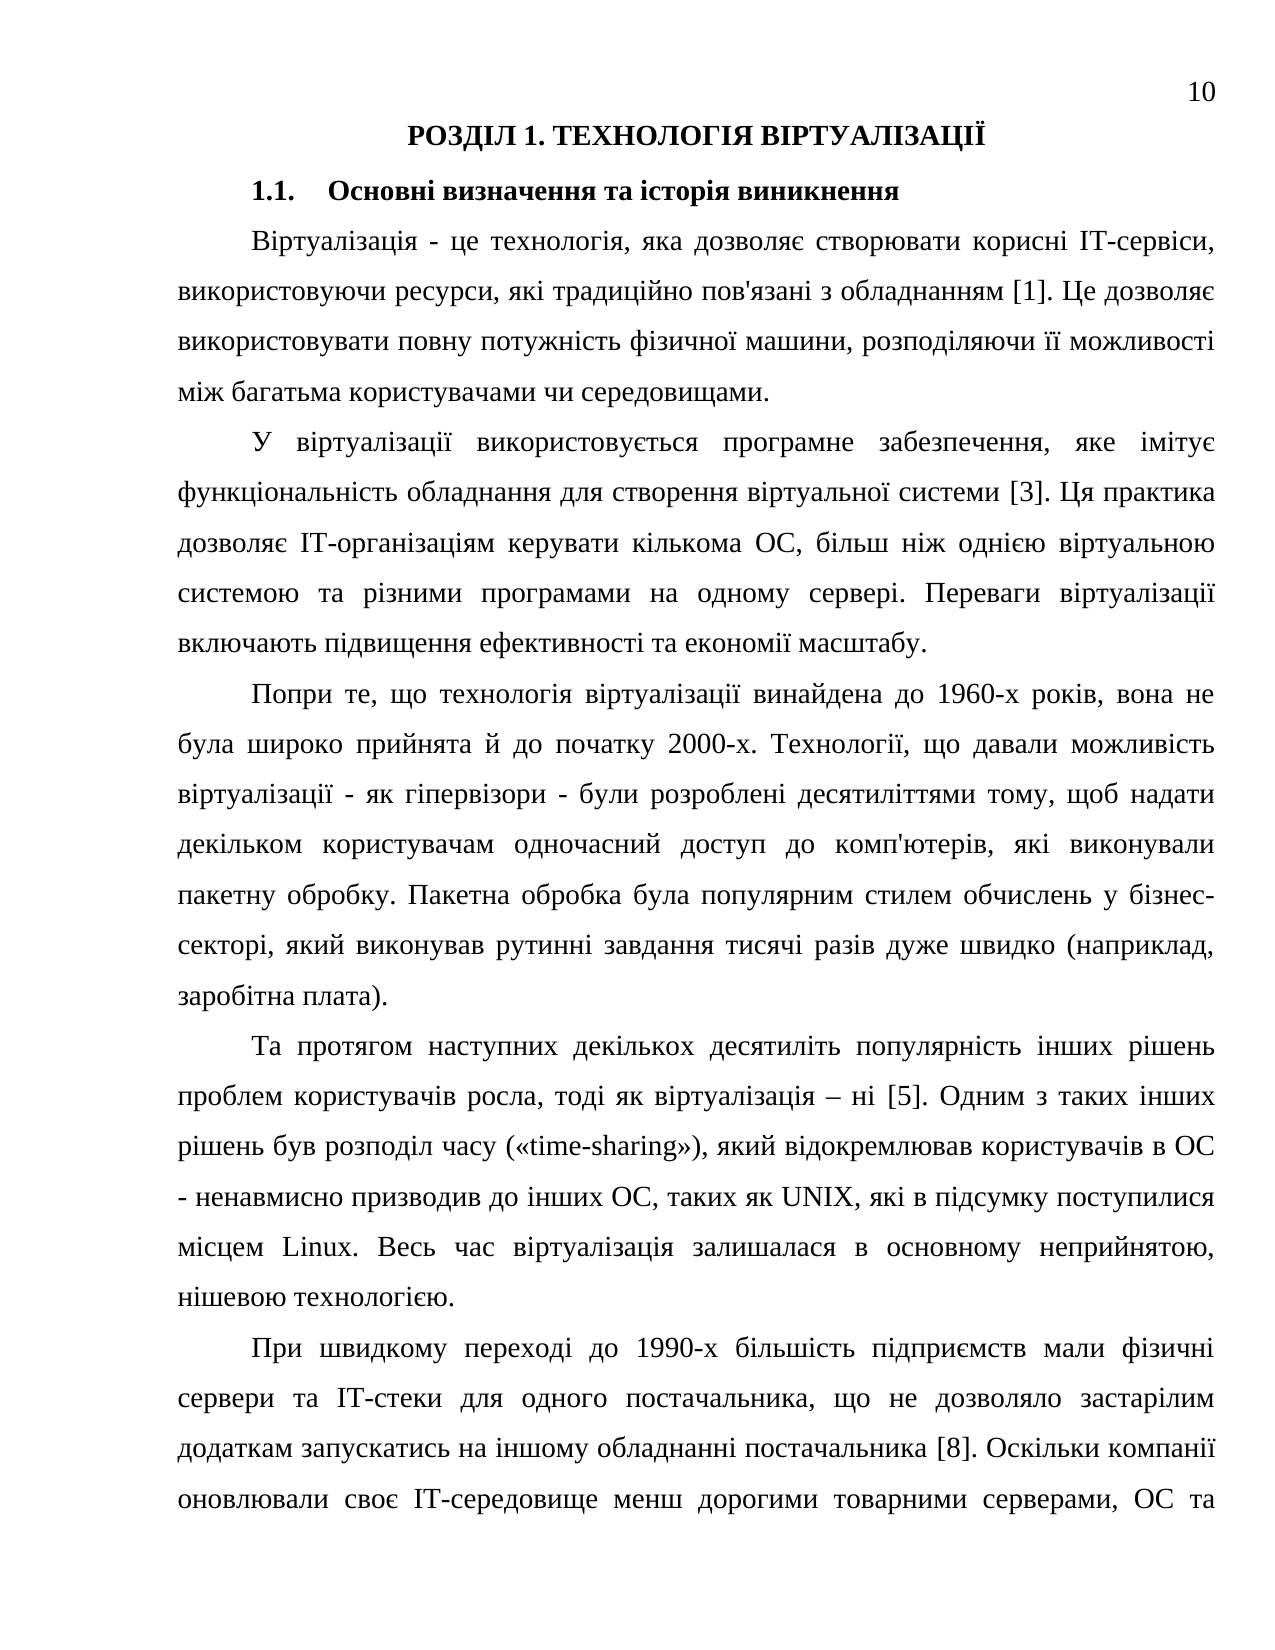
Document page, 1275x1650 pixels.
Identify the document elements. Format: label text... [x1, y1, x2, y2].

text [177, 1330, 1216, 1514]
text Та протягом наступних декількох десятиліть популярність інших рішень проблем користувачів росла, тоді як віртуалізація – ні [5]. Одним з таких інших рішень був розподіл часу («time-sharing»), який відокремлював користувачів в ОС - ненавмисно призводив до інших ОС, таких як UNIX, які в підсумку поступилися місцем Linux. Весь час віртуалізація залишалася в основному неприйнятою, нішевою технологією. [177, 1028, 1216, 1313]
text Віртуалізація - це технологія, яка дозволяє створювати корисні ІТ-сервіси, використовуючи ресурси, які традиційно пов'язані з обладнанням [1]. Це дозволяє використовувати повну потужність фізичної машини, розподіляючи її можливості між багатьма користувачами чи середовищами. [177, 223, 1216, 407]
text У віртуалізації використовується програмне забезпечення, яке імітує функціональність обладнання для створення віртуальної системи [3]. Ця практика дозволяє ІТ-організаціям керувати кількома ОС, більш ніж однією віртуальною системою та різними програмами на одному сервері. Переваги віртуалізації включають підвищення ефективності та економії масштабу. [177, 424, 1216, 659]
text Попри те, що технологія віртуалізації винайдена до 1960-х років, вона не була широко прийнята й до початку 2000-х. Технології, що давали можливість віртуалізації - як гіпервізори - були розроблені десятиліттями тому, щоб надати декільком користувачам одночасний доступ до комп'ютерів, які виконували пакетну обробку. Пакетна обробка була популярним стилем обчислень у бізнес-секторі, який виконував рутинні завдання тисячі разів дуже швидко (наприклад, заробітна плата). [177, 676, 1216, 1011]
subtitle РОЗДІЛ 1. ТЕХНОЛОГІЯ ВІРТУАЛІЗАЦІЇ [177, 118, 1216, 152]
subtitle Основні визначення та історія виникнення [251, 173, 1216, 206]
